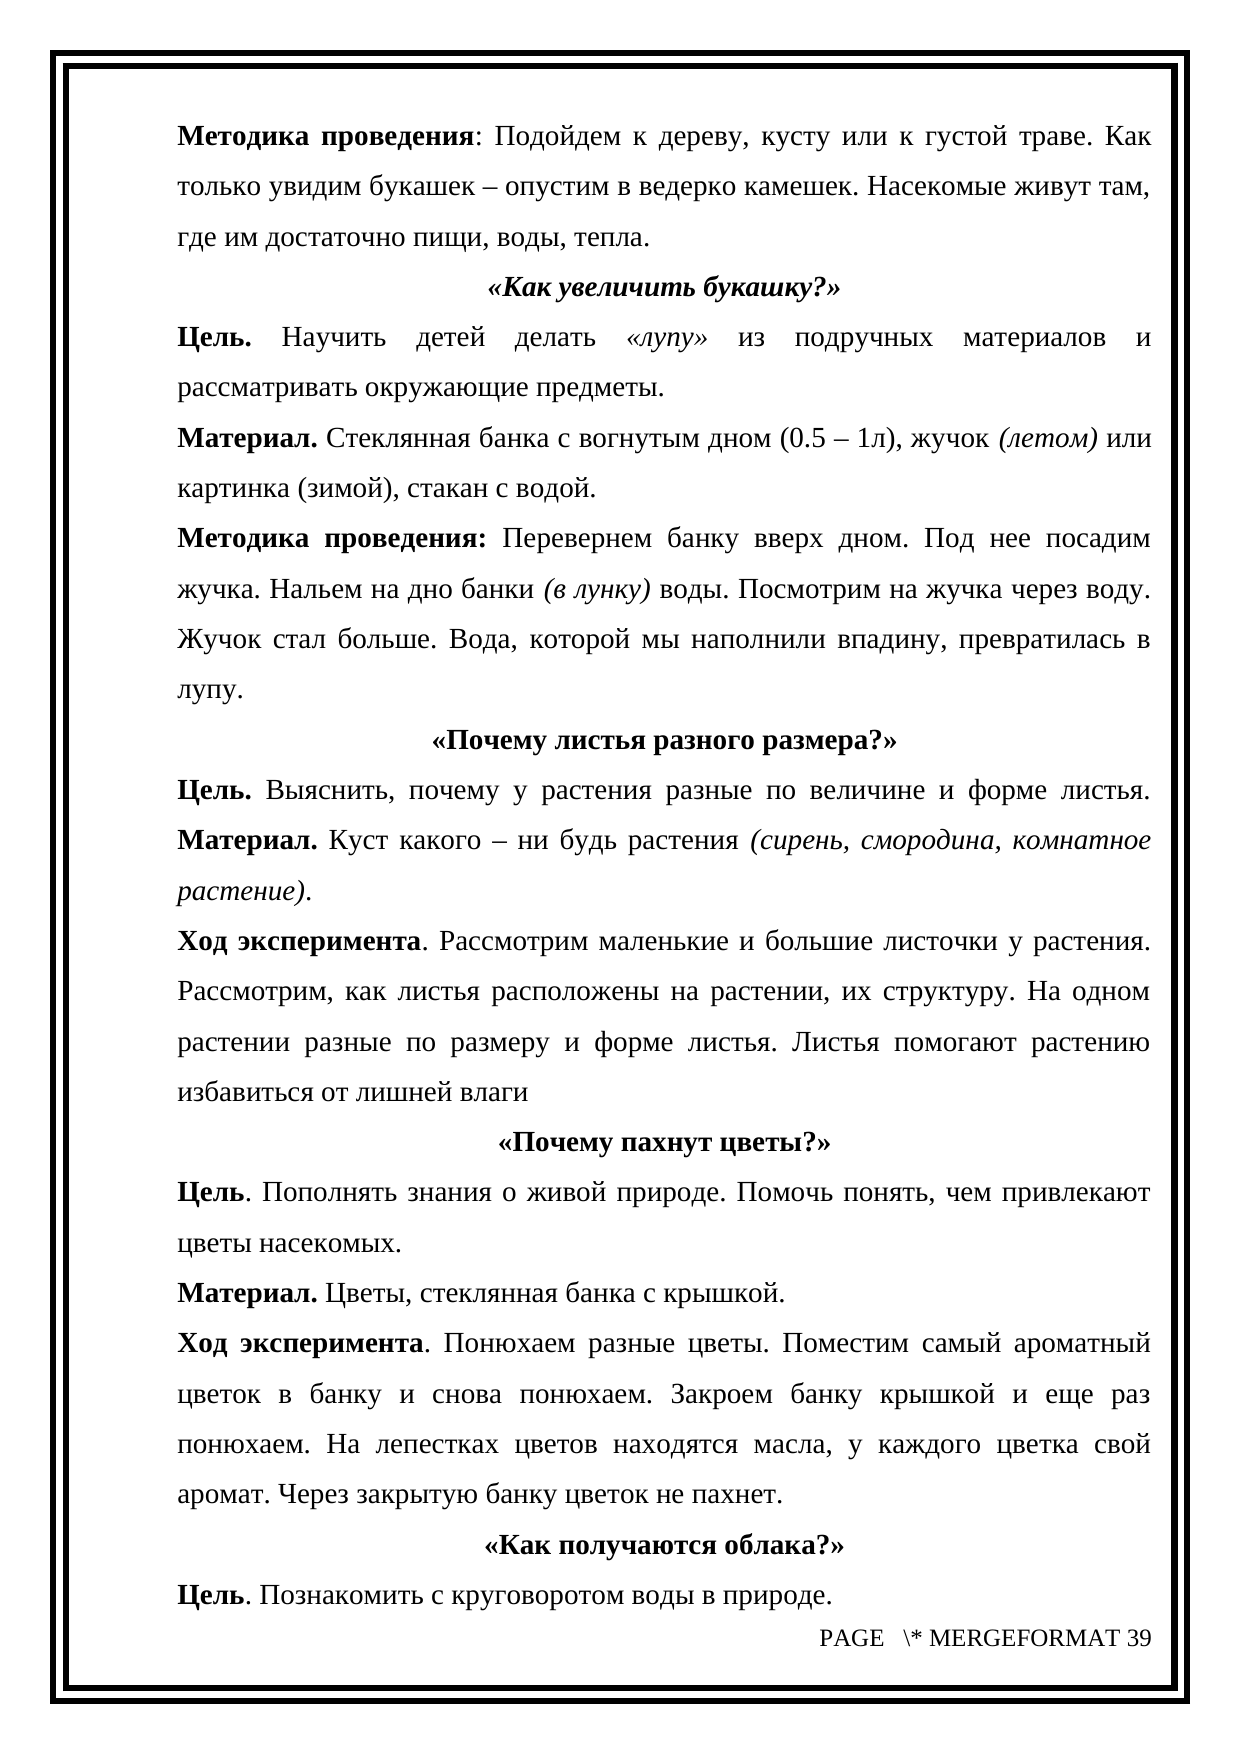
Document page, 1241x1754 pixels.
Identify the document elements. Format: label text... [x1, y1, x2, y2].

text «Почему пахнут цветы?» [177, 1124, 1152, 1158]
text Цель. Выяснить, почему у растения разные по величине и форме листья. Материал. Куст какого – ни будь растения (сирень, смородина, комнатное растение). [177, 772, 1152, 906]
text Цель. Познакомить с круговоротом воды в природе. [177, 1577, 1152, 1611]
text Методика проведения: Перевернем банку вверх дном. Под нее посадим жучка. Нальем на дно банки (в лунку) воды. Посмотрим на жучка через воду. Жучок стал больше. Вода, которой мы наполнили впадину, превратилась в лупу. [177, 521, 1152, 705]
text Материал. Цветы, стеклянная банка с крышкой. [177, 1275, 1152, 1309]
text «Как получаются облака?» [177, 1527, 1152, 1560]
text Ход эксперимента. Рассмотрим маленькие и большие листочки у растения. Рассмотрим, как листья расположены на растении, их структуру. На одном растении разные по размеру и форме листья. Листья помогают растению избавиться от лишней влаги [177, 923, 1152, 1107]
text Цель. Научить детей делать «лупу» из подручных материалов и рассматривать окружающие предметы. [177, 319, 1152, 403]
text Методика проведения: Подойдем к дереву, кусту или к густой траве. Как только увидим букашек – опустим в ведерко камешек. Насекомые живут там, где им достаточно пищи, воды, тепла. [177, 118, 1152, 252]
text «Как увеличить букашку?» [177, 269, 1152, 302]
text Материал. Стеклянная банка с вогнутым дном (0.5 – 1л), жучок (летом) или картинка (зимой), стакан с водой. [177, 420, 1152, 504]
text Ход эксперимента. Понюхаем разные цветы. Поместим самый ароматный цветок в банку и снова понюхаем. Закроем банку крышкой и еще раз понюхаем. На лепестках цветов находятся масла, у каждого цветка свой аромат. Через закрытую банку цветок не пахнет. [177, 1326, 1152, 1510]
text Цель. Пополнять знания о живой природе. Помочь понять, чем привлекают цветы насекомых. [177, 1174, 1152, 1258]
text «Почему листья разного размера?» [177, 722, 1152, 755]
